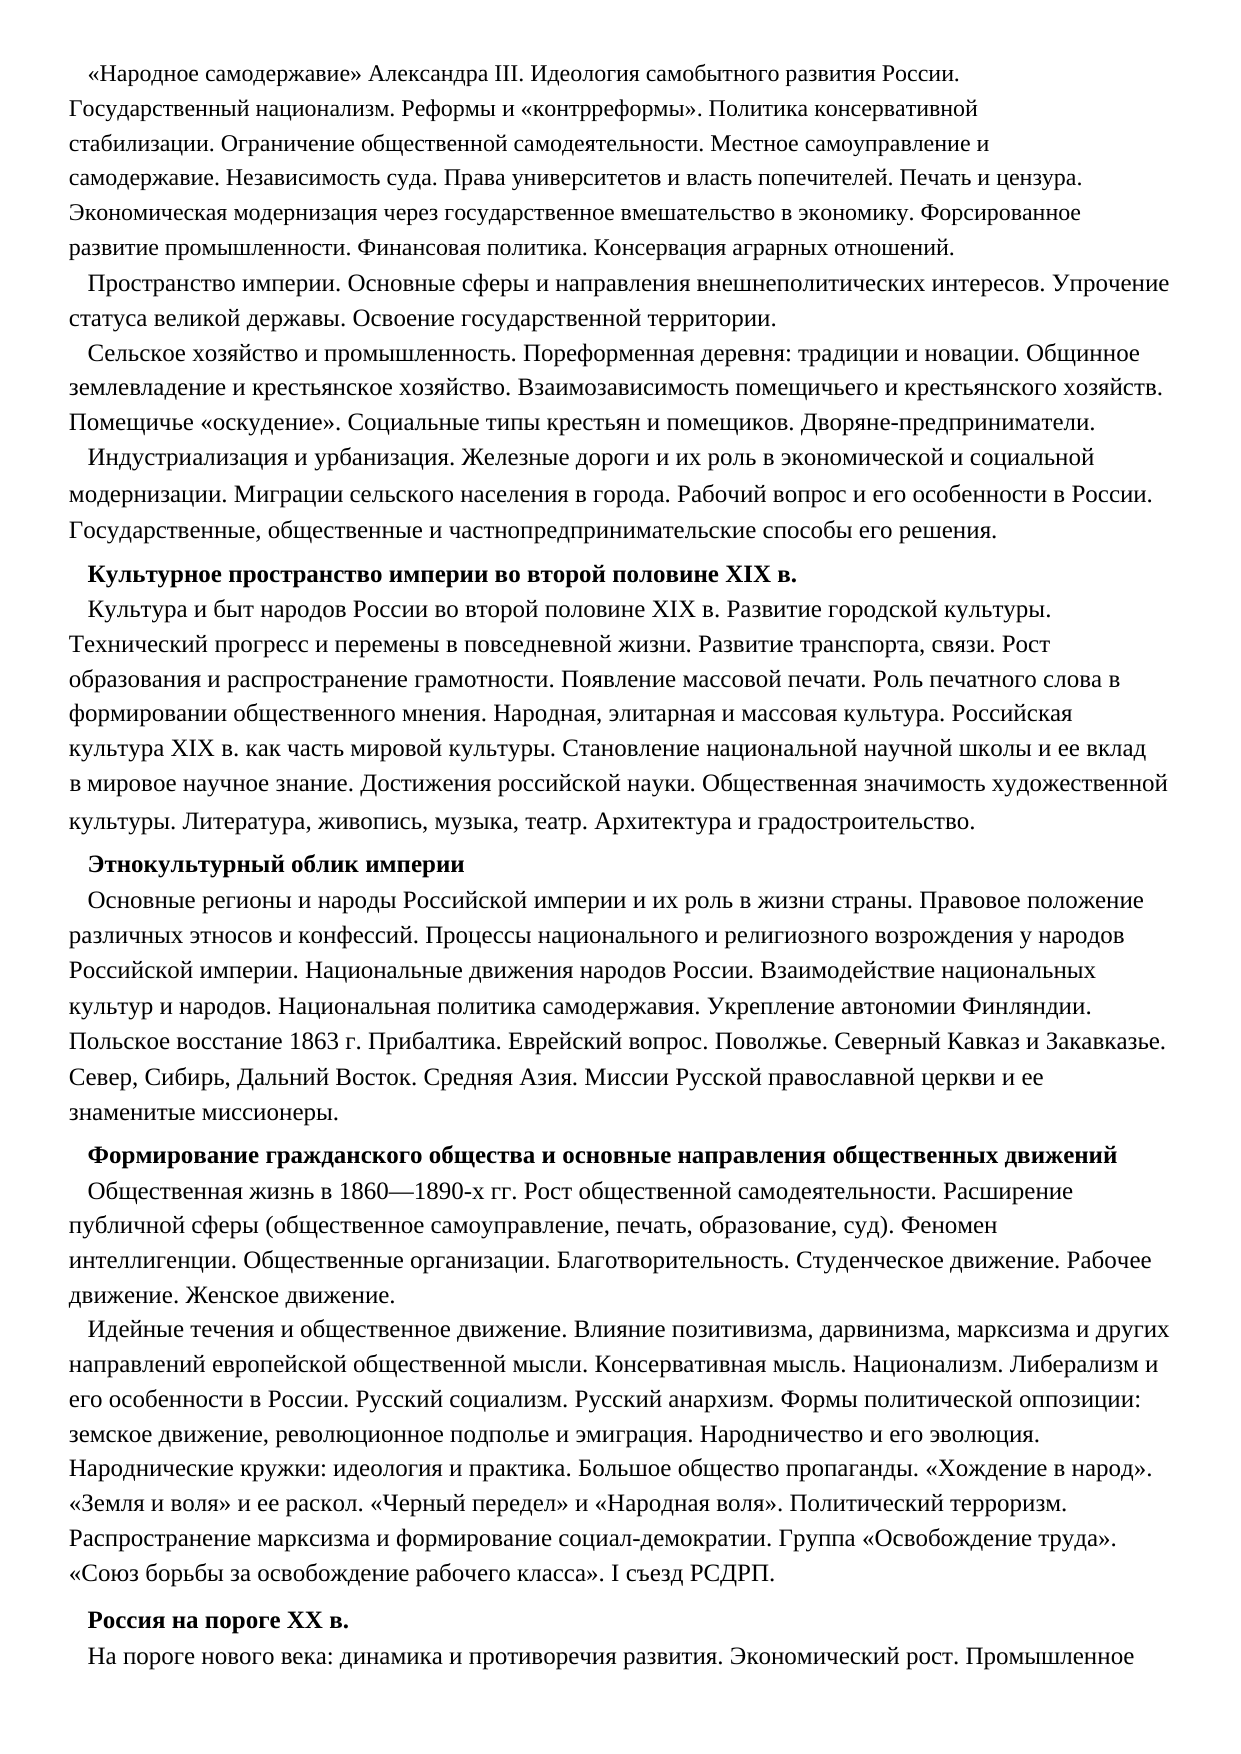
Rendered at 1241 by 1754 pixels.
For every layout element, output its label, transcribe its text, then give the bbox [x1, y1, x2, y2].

list мировое научное знание. Достижения российской науки. Общественная значимость художественной культуры. Литература, живопись, музыка, театр. Архитектура и градостроительство. [69, 768, 1169, 835]
text «Земля и воля» и ее раскол. «Черный передел» и «Народная воля». Политический терроризм. [69, 1488, 1171, 1517]
text Народнические кружки: идеология и практика. Большое общество пропаганды. «Хождение в народ». [69, 1453, 1171, 1482]
text Распространение марксизма и формирование социал-демократии. Группа «Освобождение труда». [69, 1523, 1171, 1552]
text Сельское хозяйство и промышленность. Пореформенная деревня: традиции и новации. Общинное землевладение и крестьянское хозяйство. Взаимозависимость помещичьего и крестьянского хозяйств. Помещичье «оскудение». Социальные типы крестьян и помещиков. Дворяне-предприниматели. [69, 338, 1165, 436]
text Формирование гражданского общества и основные направления общественных движений [87, 1140, 1171, 1169]
text Культурное пространство империи во второй половине XIX в. [87, 559, 1171, 587]
text Основные регионы и народы Российской империи и их роль в жизни страны. Правовое положение различных этносов и конфессий. Процессы национального и религиозного возрождения у народов Российской империи. Национальные движения народов России. Взаимодействие национальных культур и народов. Национальная политика самодержавия. Укрепление автономии Финляндии. Польское восстание 1863 г. Прибалтика. Еврейский вопрос. Поволжье. Северный Кавказ и Закавказье. Север, Сибирь, Дальний Восток. Средняя Азия. Миссии Русской православной церкви и ее знаменитые миссионеры. [69, 885, 1167, 1126]
text Пространство империи. Основные сферы и направления внешнеполитических интересов. Упрочение статуса великой державы. Освоение государственной территории. [69, 268, 1171, 332]
text «Союз борьбы за освобождение рабочего класса». I съезд РСДРП. [69, 1558, 1171, 1587]
text Этнокультурный облик империи [87, 849, 1171, 878]
text Индустриализация и урбанизация. Железные дороги и их роль в экономической и социальной модернизации. Миграции сельского населения в города. Рабочий вопрос и его особенности в России. Государственные, общественные и частнопредпринимательские способы его решения. [69, 442, 1155, 544]
text На пороге нового века: динамика и противоречия развития. Экономический рост. Промышленное [87, 1641, 1171, 1670]
text Общественная жизнь в 1860—1890-х гг. Рост общественной самодеятельности. Расширение публичной сферы (общественное самоуправление, печать, образование, суд). Феномен интеллигенции. Общественные организации. Благотворительность. Студенческое движение. Рабочее движение. Женское движение. [69, 1176, 1153, 1308]
text «Народное самодержавие» Александра III. Идеология самобытного развития России. Государственный национализм. Реформы и «контрреформы». Политика консервативной стабилизации. Ограничение общественной самодеятельности. Местное самоуправление и самодержавие. Независимость суда. Права университетов и власть попечителей. Печать и цензура. Экономическая модернизация через государственное вмешательство в экономику. Форсированное развитие промышленности. Финансовая политика. Консервация аграрных отношений. [69, 59, 1128, 260]
text Культура и быт народов России во второй половине XIX в. Развитие городской культуры. Технический прогресс и перемены в повседневной жизни. Развитие транспорта, связи. Рост образования и распространение грамотности. Появление массовой печати. Роль печатного слова в формировании общественного мнения. Народная, элитарная и массовая культура. Российская культура XIX в. как часть мировой культуры. Становление национальной научной школы и ее вклад [69, 594, 1148, 762]
text Россия на пороге ХХ в. [87, 1605, 1171, 1634]
text Идейные течения и общественное движение. Влияние позитивизма, дарвинизма, марксизма и других направлений европейской общественной мысли. Консервативная мысль. Национализм. Либерализм и его особенности в России. Русский социализм. Русский анархизм. Формы политической оппозиции: земское движение, революционное подполье и эмиграция. Народничество и его эволюция. [69, 1314, 1171, 1447]
